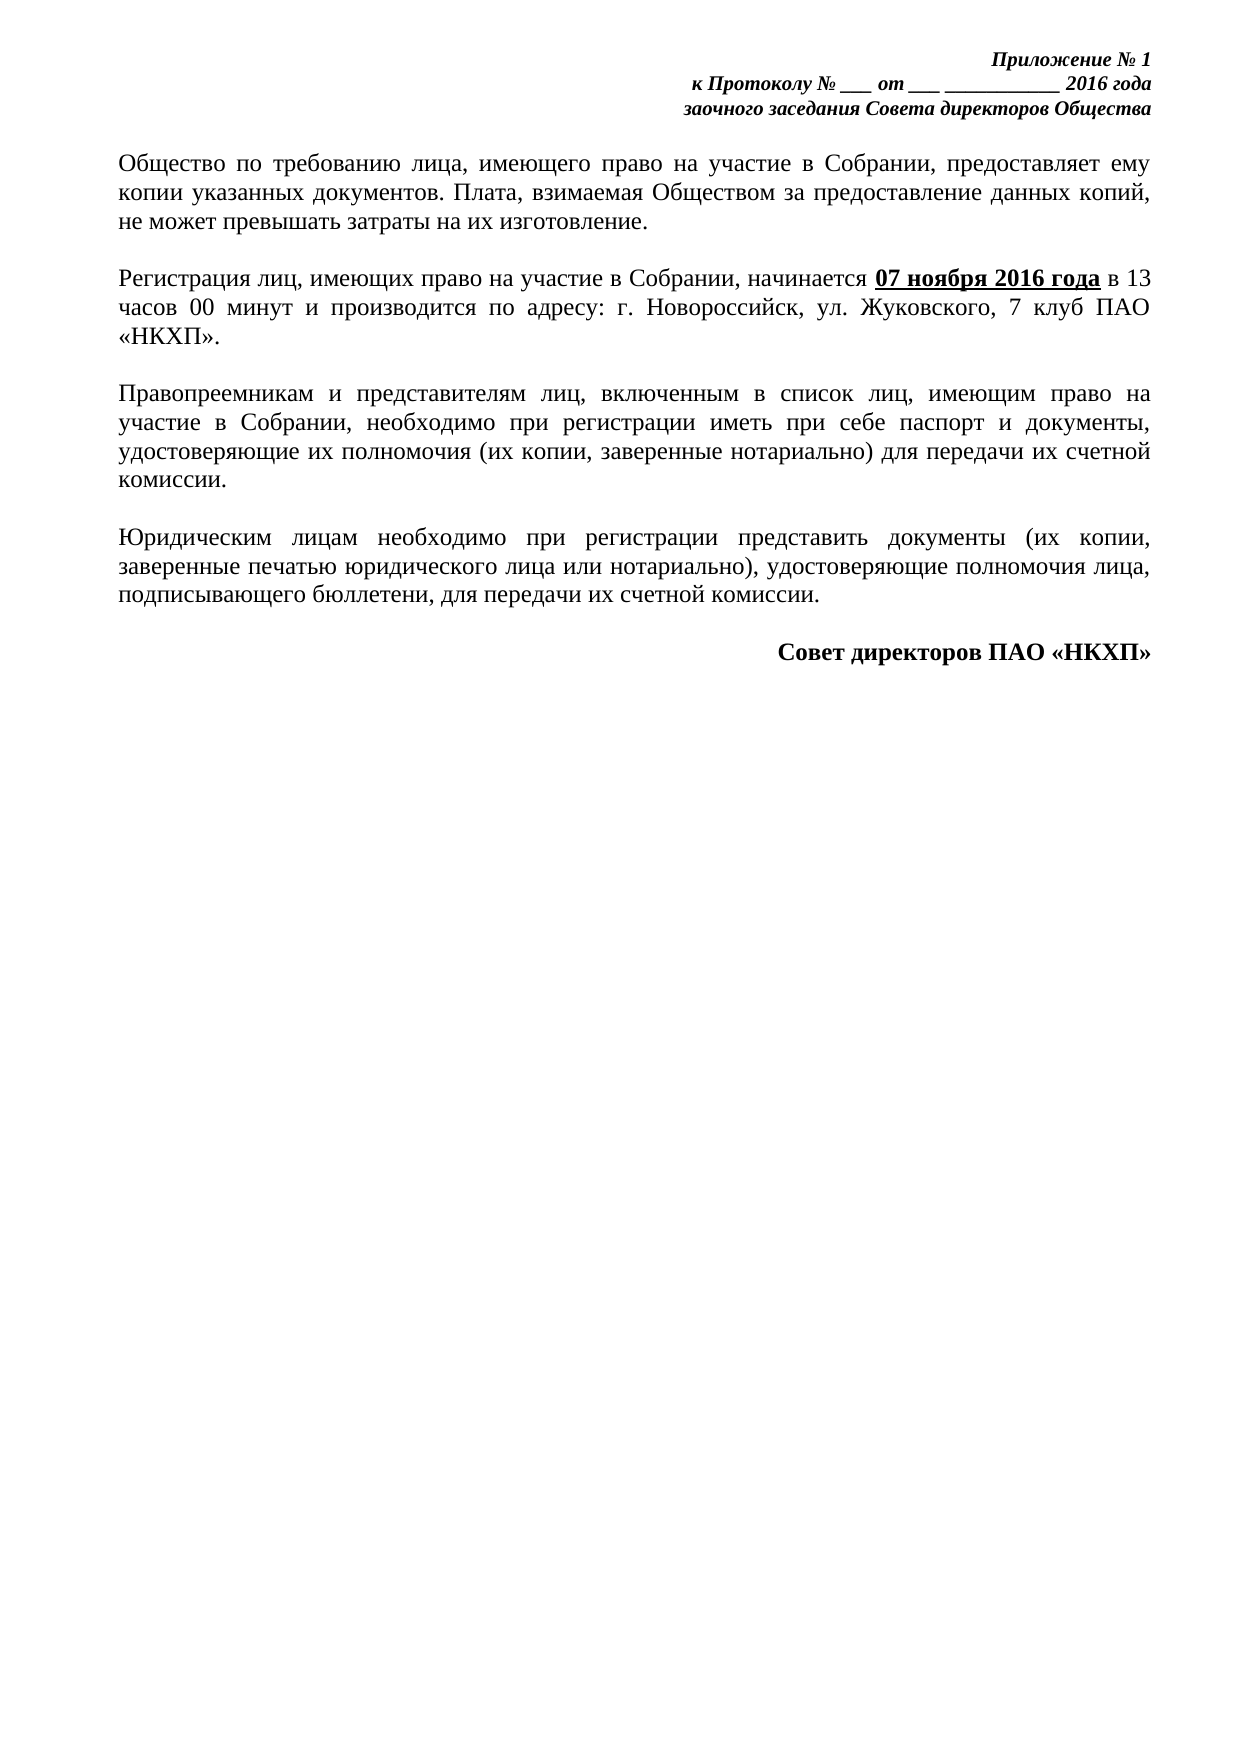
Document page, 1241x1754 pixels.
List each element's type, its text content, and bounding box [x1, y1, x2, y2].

text Общество по требованию лица, имеющего право на участие в Собрании, предоставляет ему копии указанных документов. Плата, взимаемая Обществом за предоставление данных копий, не может превышать затраты на их изготовление. [118, 148, 1152, 234]
text Регистрация лиц, имеющих право на участие в Собрании, начинается 07 ноября 2016 года в 13 часов 00 минут и производится по адресу: г. Новороссийск, ул. Жуковского, 7 клуб ПАО «НКХП». [118, 263, 1152, 349]
text Правопреемникам и представителям лиц, включенным в список лиц, имеющим право на участие в Собрании, необходимо при регистрации иметь при себе паспорт и документы, удостоверяющие их полномочия (их копии, заверенные нотариально) для передачи их счетной комиссии. [118, 378, 1152, 493]
text Юридическим лицам необходимо при регистрации представить документы (их копии, заверенные печатью юридического лица или нотариально), удостоверяющие полномочия лица, подписывающего бюллетени, для передачи их счетной комиссии. [118, 522, 1152, 608]
text Совет директоров ПАО «НКХП» [118, 637, 1152, 666]
